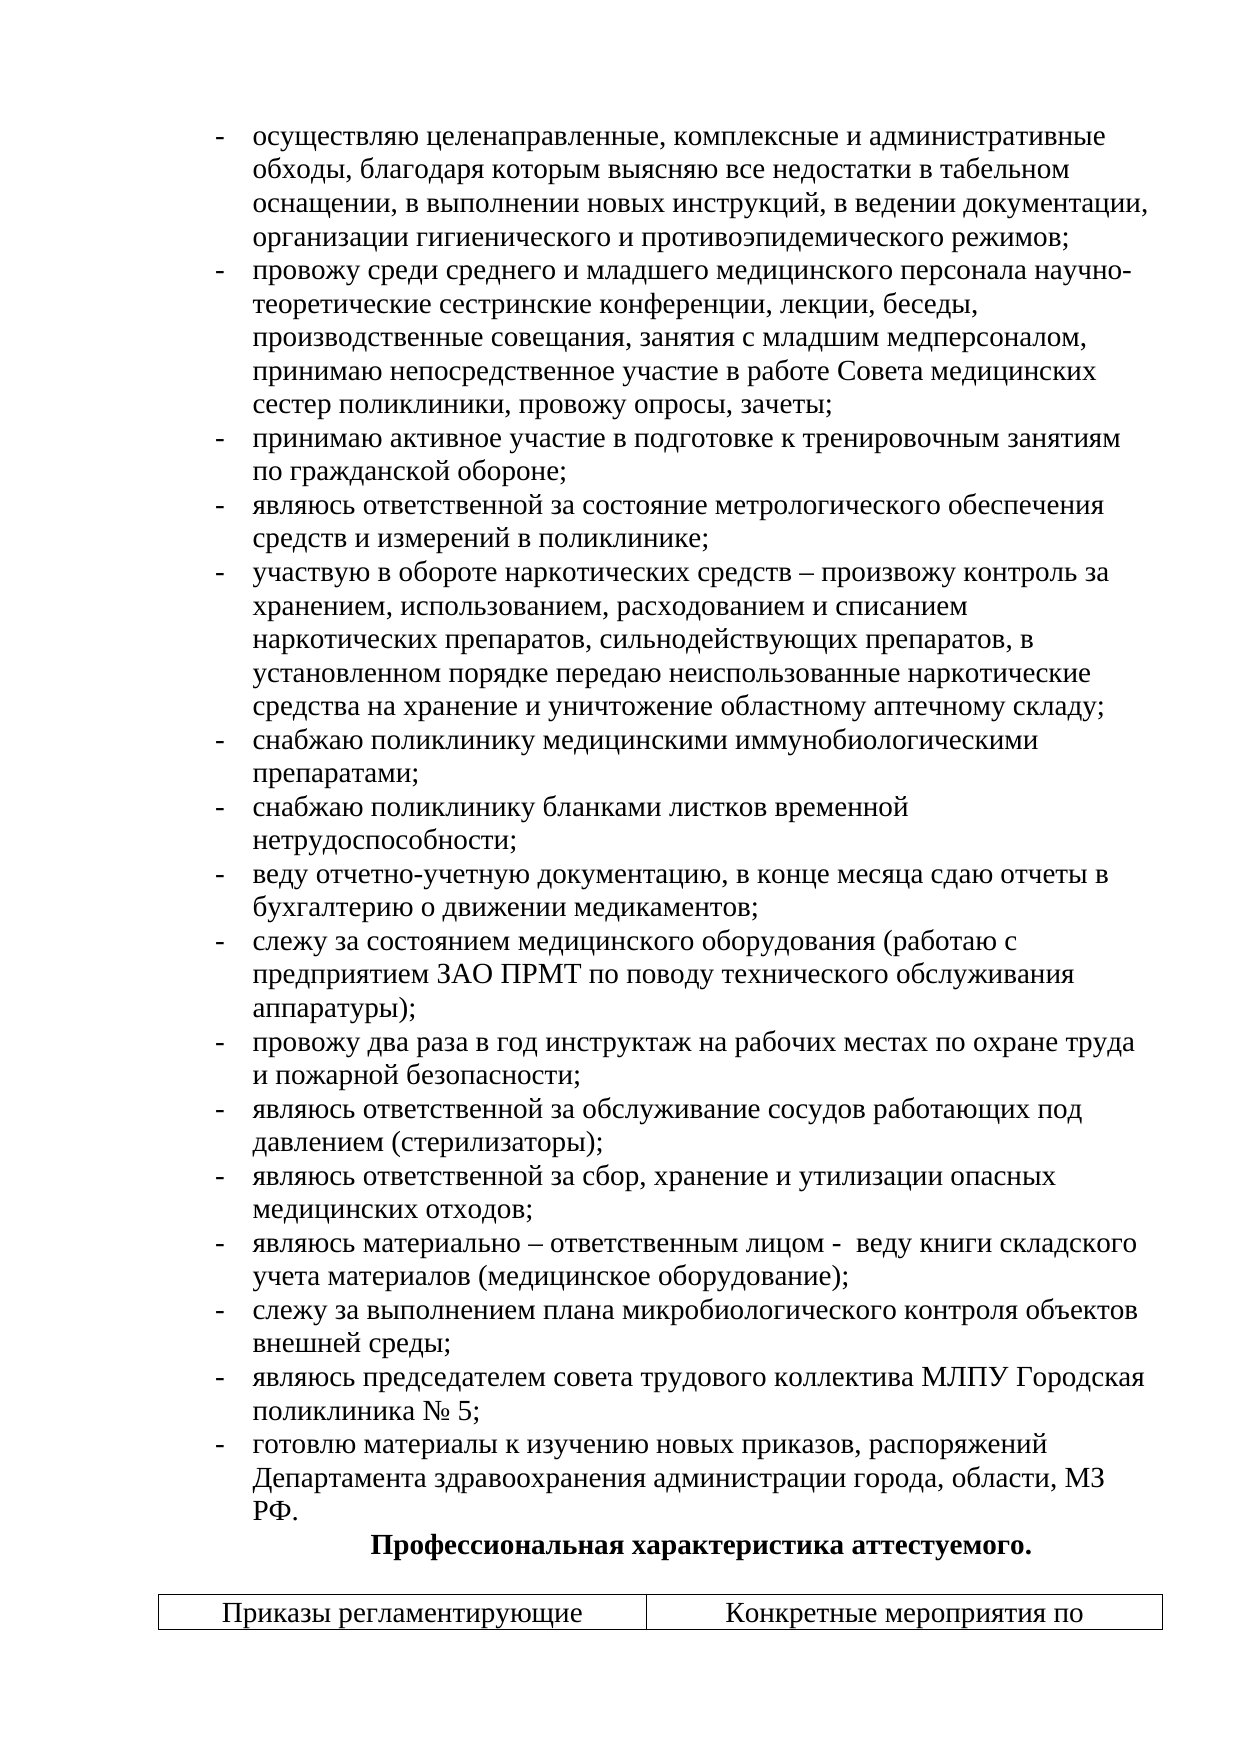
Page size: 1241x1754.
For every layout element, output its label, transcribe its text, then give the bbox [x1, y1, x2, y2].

list являюсь председателем совета трудового коллектива МЛПУ Городская поликлиника № 5; [215, 1359, 1152, 1426]
list готовлю материалы к изучению новых приказов, распоряжений Департамента здравоохранения администрации города, области, МЗ РФ. [215, 1426, 1152, 1527]
list осуществляю целенаправленные, комплексные и административные обходы, благодаря которым выясняю все недостатки в табельном оснащении, в выполнении новых инструкций, в ведении документации, организации гигиенического и противоэпидемического режимов; [215, 118, 1152, 252]
text Профессиональная характеристика аттестуемого. [251, 1527, 1152, 1560]
list провожу среди среднего и младшего медицинского персонала научно-теоретические сестринские конференции, лекции, беседы, производственные совещания, занятия с младшим медперсоналом, принимаю непосредственное участие в работе Совета медицинских сестер поликлиники, провожу опросы, зачеты; [215, 252, 1152, 420]
list являюсь ответственной за сбор, хранение и утилизации опасных медицинских отходов; [215, 1158, 1152, 1225]
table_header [647, 1595, 1162, 1628]
list принимаю активное участие в подготовке к тренировочным занятиям по гражданской обороне; [215, 420, 1152, 487]
list слежу за выполнением плана микробиологического контроля объектов внешней среды; [215, 1292, 1152, 1359]
list участвую в обороте наркотических средств – произвожу контроль за хранением, использованием, расходованием и списанием наркотических препаратов, сильнодействующих препаратов, в установленном порядке передаю неиспользованные наркотические средства на хранение и уничтожение областному аптечному складу; [215, 554, 1152, 722]
list провожу два раза в год инструктаж на рабочих местах по охране труда и пожарной безопасности; [215, 1024, 1152, 1091]
list являюсь материально – ответственным лицом - веду книги складского учета материалов (медицинское оборудование); [215, 1225, 1152, 1292]
list снабжаю поликлинику бланками листков временной нетрудоспособности; [215, 789, 1152, 856]
list слежу за состоянием медицинского оборудования (работаю с предприятием ЗАО ПРМТ по поводу технического обслуживания аппаратуры); [215, 923, 1152, 1024]
list снабжаю поликлинику медицинскими иммунобиологическими препаратами; [215, 722, 1152, 789]
list являюсь ответственной за состояние метрологического обеспечения средств и измерений в поликлинике; [215, 487, 1152, 554]
list веду отчетно-учетную документацию, в конце месяца сдаю отчеты в бухгалтерию о движении медикаментов; [215, 856, 1152, 923]
list являюсь ответственной за обслуживание сосудов работающих под давлением (стерилизаторы); [215, 1091, 1152, 1158]
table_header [159, 1595, 646, 1628]
